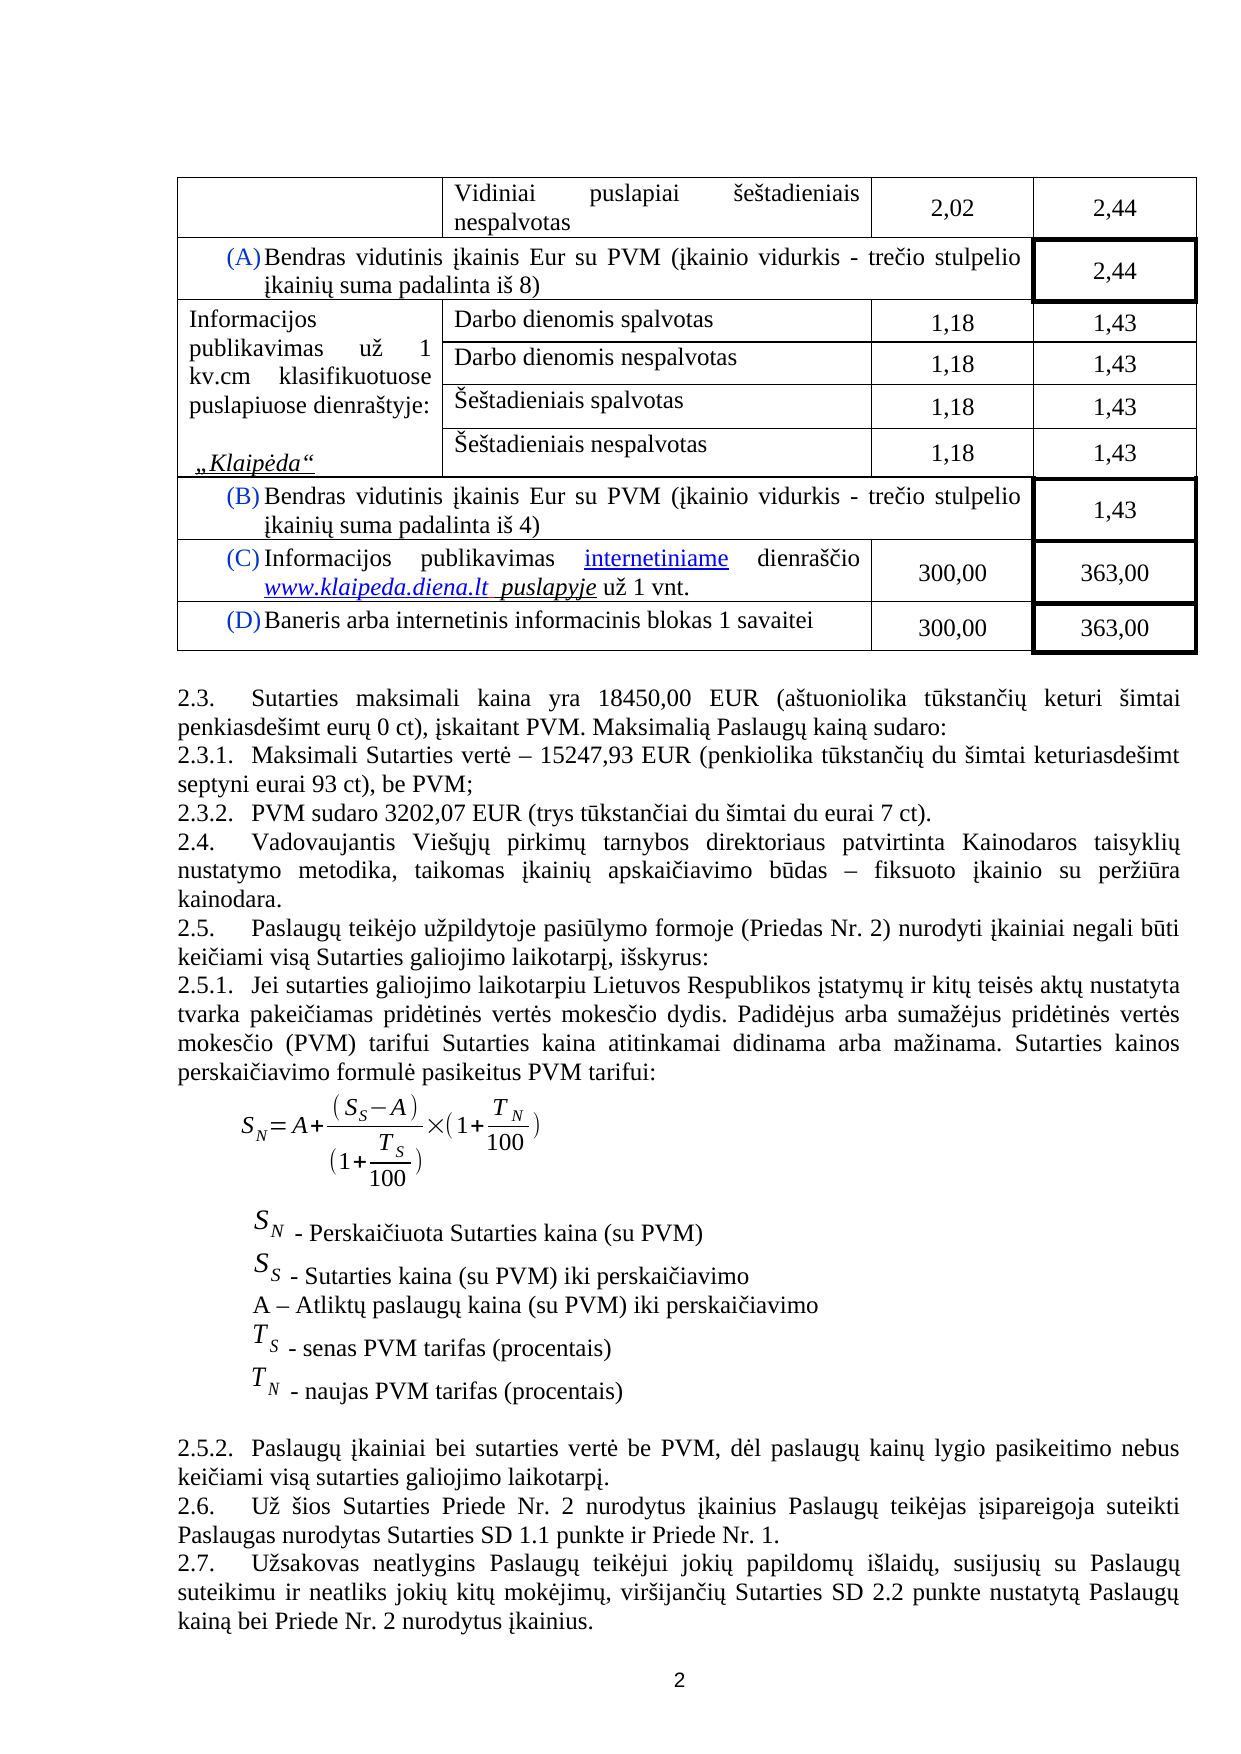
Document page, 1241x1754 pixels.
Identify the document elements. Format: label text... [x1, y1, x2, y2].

table_cell Informacijos publikavimas internetiniame dienraščio www.klaipeda.diena.lt puslapyje už 1 vnt. [178, 540, 871, 601]
list Už šios Sutarties Priede Nr. 2 nurodytus įkainius Paslaugų teikėjas įsipareigoja suteikti Paslaugas nurodytas Sutarties SD 1.1 punkte ir Priede Nr. 1. [177, 1491, 1181, 1548]
table_cell 363,00 [1036, 543, 1194, 601]
table_cell 363,00 [1036, 606, 1194, 650]
table_cell 2,02 [872, 178, 1033, 237]
table_cell 2,44 [1034, 178, 1196, 237]
table_cell 1,43 [1034, 429, 1196, 476]
list Paslaugų teikėjo užpildytoje pasiūlymo formoje (Priedas Nr. 2) nurodyti įkainiai negali būti keičiami visą Sutarties galiojimo laikotarpį, išskyrus: [177, 913, 1181, 971]
list PVM sudaro 3202,07 EUR (trys tūkstančiai du šimtai du eurai 7 ct). [177, 798, 1181, 827]
table_cell 1,18 [872, 300, 1033, 341]
table_cell Šeštadieniais nespalvotas [443, 429, 871, 476]
table_cell 1,43 [1034, 304, 1196, 341]
text - Sutarties kaina (su PVM) iki perskaičiavimo [177, 1247, 1181, 1290]
table_cell 1,18 [872, 343, 1033, 384]
table_cell Informacijos publikavimas už 1 kv.cm klasifikuotuose puslapiuose dienraštyje: „Klaipėda“ [178, 300, 442, 476]
list Paslaugų įkainiai bei sutarties vertė be PVM, dėl paslaugų kainų lygio pasikeitimo nebus keičiami visą sutarties galiojimo laikotarpį. [177, 1433, 1181, 1491]
text - senas PVM tarifas (procentais) [177, 1319, 1181, 1362]
list Jei sutarties galiojimo laikotarpiu Lietuvos Respublikos įstatymų ir kitų teisės aktų nustatyta tvarka pakeičiamas pridėtinės vertės mokesčio dydis. Padidėjus arba sumažėjus pridėtinės vertės mokesčio (PVM) tarifui Sutarties kaina atitinkamai didinama arba mažinama. Sutarties kainos perskaičiavimo formulė pasikeitus PVM tarifui: [177, 971, 1181, 1086]
table_cell 1,43 [1034, 343, 1196, 384]
table_cell Bendras vidutinis įkainis Eur su PVM (įkainio vidurkis - trečio stulpelio įkainių suma padalinta iš 8) [178, 238, 1031, 299]
table_cell 1,43 [1034, 385, 1196, 428]
text A – Atliktų paslaugų kaina (su PVM) iki perskaičiavimo [177, 1290, 1181, 1319]
list - naujas PVM tarifas (procentais) [177, 1362, 1181, 1405]
list Sutarties maksimali kaina yra 18450,00 EUR (aštuoniolika tūkstančių keturi šimtai penkiasdešimt eurų 0 ct), įskaitant PVM. Maksimalią Paslaugų kainą sudaro: [177, 683, 1181, 741]
text - Perskaičiuota Sutarties kaina (su PVM) [177, 1204, 1181, 1247]
table_cell Darbo dienomis nespalvotas [443, 343, 871, 384]
table_cell Bendras vidutinis įkainis Eur su PVM (įkainio vidurkis - trečio stulpelio įkainių suma padalinta iš 4) [178, 478, 1031, 539]
table_cell Šeštadieniais spalvotas [443, 385, 871, 428]
table_cell 1,18 [872, 385, 1033, 428]
list Vadovaujantis Viešųjų pirkimų tarnybos direktoriaus patvirtinta Kainodaros taisyklių nustatymo metodika, taikomas įkainių apskaičiavimo būdas – fiksuoto įkainio su peržiūra kainodara. [177, 827, 1181, 913]
table_cell 1,43 [1036, 481, 1194, 539]
table_cell 1,18 [872, 429, 1033, 476]
table_cell Vidiniai puslapiai šeštadieniais nespalvotas [443, 178, 871, 237]
list Užsakovas neatlygins Paslaugų teikėjui jokių papildomų išlaidų, susijusių su Paslaugų suteikimu ir neatliks jokių kitų mokėjimų, viršijančių Sutarties SD 2.2 punkte nustatytą Paslaugų kainą bei Priede Nr. 2 nurodytus įkainius. [177, 1548, 1181, 1635]
table_cell 300,00 [872, 540, 1031, 601]
table_cell Baneris arba internetinis informacinis blokas 1 savaitei [178, 602, 871, 650]
table_cell 2,44 [1036, 242, 1194, 299]
table_cell Darbo dienomis spalvotas [443, 300, 871, 341]
table_cell 300,00 [872, 602, 1031, 650]
list Maksimali Sutarties vertė – 15247,93 EUR (penkiolika tūkstančių du šimtai keturiasdešimt septyni eurai 93 ct), be PVM; [177, 741, 1181, 798]
